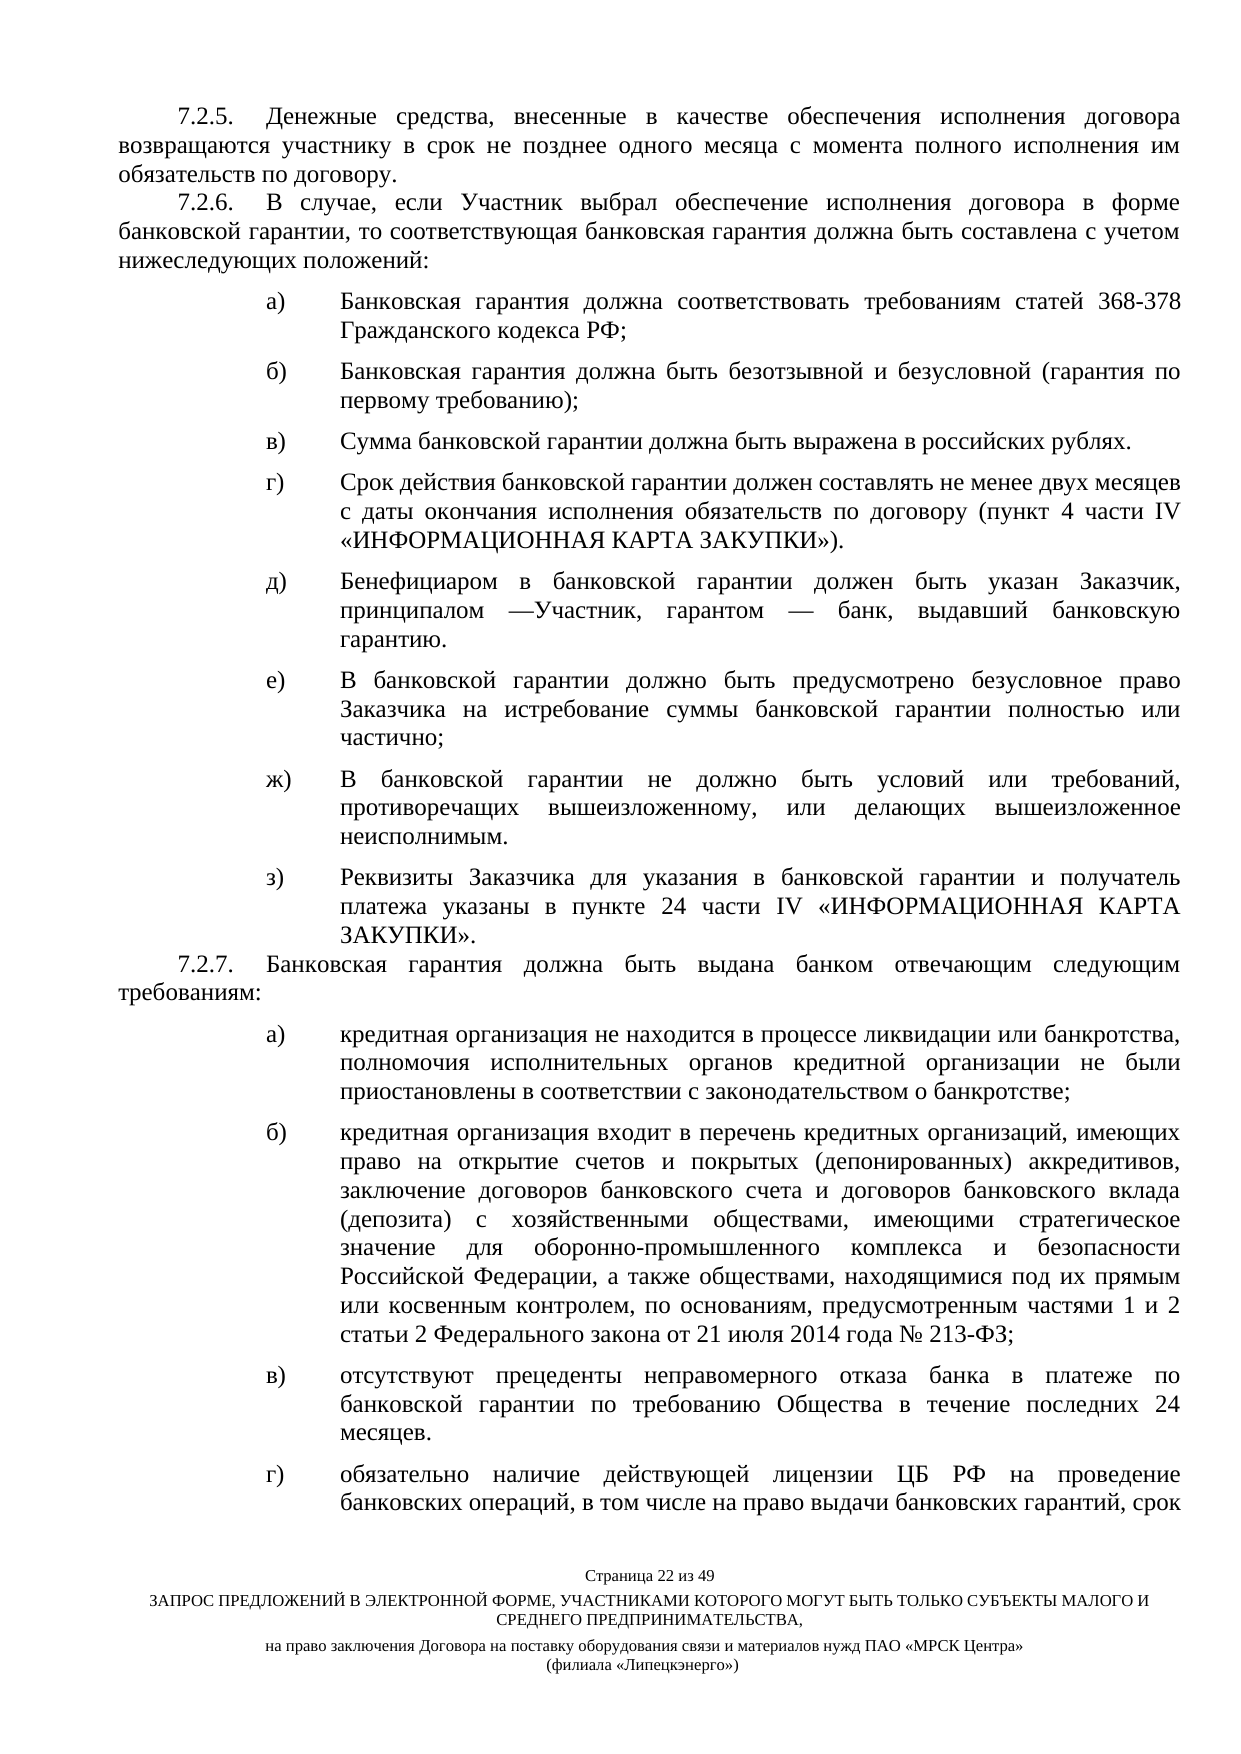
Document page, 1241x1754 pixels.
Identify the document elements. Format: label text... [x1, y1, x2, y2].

subtitle В случае, если Участник выбрал обеспечение исполнения договора в форме банковской гарантии, то соответствующая банковская гарантия должна быть составлена с учетом нижеследующих положений: [118, 187, 1181, 274]
subtitle Банковская гарантия должна быть выдана банком отвечающим следующим требованиям: [118, 949, 1181, 1006]
list Банковская гарантия должна соответствовать требованиям статей 368-378 Гражданского кодекса РФ; [266, 286, 1181, 344]
list отсутствуют прецеденты неправомерного отказа банка в платеже по банковской гарантии по требованию Общества в течение последних 24 месяцев. [266, 1360, 1181, 1446]
list В банковской гарантии не должно быть условий или требований, противоречащих вышеизложенному, или делающих вышеизложенное неисполнимым. [266, 764, 1181, 850]
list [266, 1459, 1181, 1516]
list кредитная организация не находится в процессе ликвидации или банкротства, полномочия исполнительных органов кредитной организации не были приостановлены в соответствии с законодательством о банкротстве; [266, 1019, 1181, 1105]
list Сумма банковской гарантии должна быть выражена в российских рублях. [266, 426, 1181, 455]
list Срок действия банковской гарантии должен составлять не менее двух месяцев с даты окончания исполнения обязательств по договору (пункт 4 части IV «ИНФОРМАЦИОННАЯ КАРТА ЗАКУПКИ»). [266, 467, 1181, 554]
list Бенефициаром в банковской гарантии должен быть указан Заказчик, принципалом —Участник, гарантом — банк, выдавший банковскую гарантию. [266, 566, 1181, 652]
list Банковская гарантия должна быть безотзывной и безусловной (гарантия по первому требованию); [266, 356, 1181, 414]
list кредитная организация входит в перечень кредитных организаций, имеющих право на открытие счетов и покрытых (депонированных) аккредитивов, заключение договоров банковского счета и договоров банковского вклада (депозита) с хозяйственными обществами, имеющими стратегическое значение для оборонно-промышленного комплекса и безопасности Российской Федерации, а также обществами, находящимися под их прямым или косвенным контролем, по основаниям, предусмотренным частями 1 и 2 статьи 2 Федерального закона от 21 июля 2014 года № 213-ФЗ; [266, 1117, 1181, 1347]
list В банковской гарантии должно быть предусмотрено безусловное право Заказчика на истребование суммы банковской гарантии полностью или частично; [266, 665, 1181, 751]
list Реквизиты Заказчика для указания в банковской гарантии и получатель платежа указаны в пункте 24 части IV «ИНФОРМАЦИОННАЯ КАРТА ЗАКУПКИ». [266, 862, 1181, 949]
subtitle Денежные средства, внесенные в качестве обеспечения исполнения договора возвращаются участнику в срок не позднее одного месяца с момента полного исполнения им обязательств по договору. [118, 101, 1181, 187]
